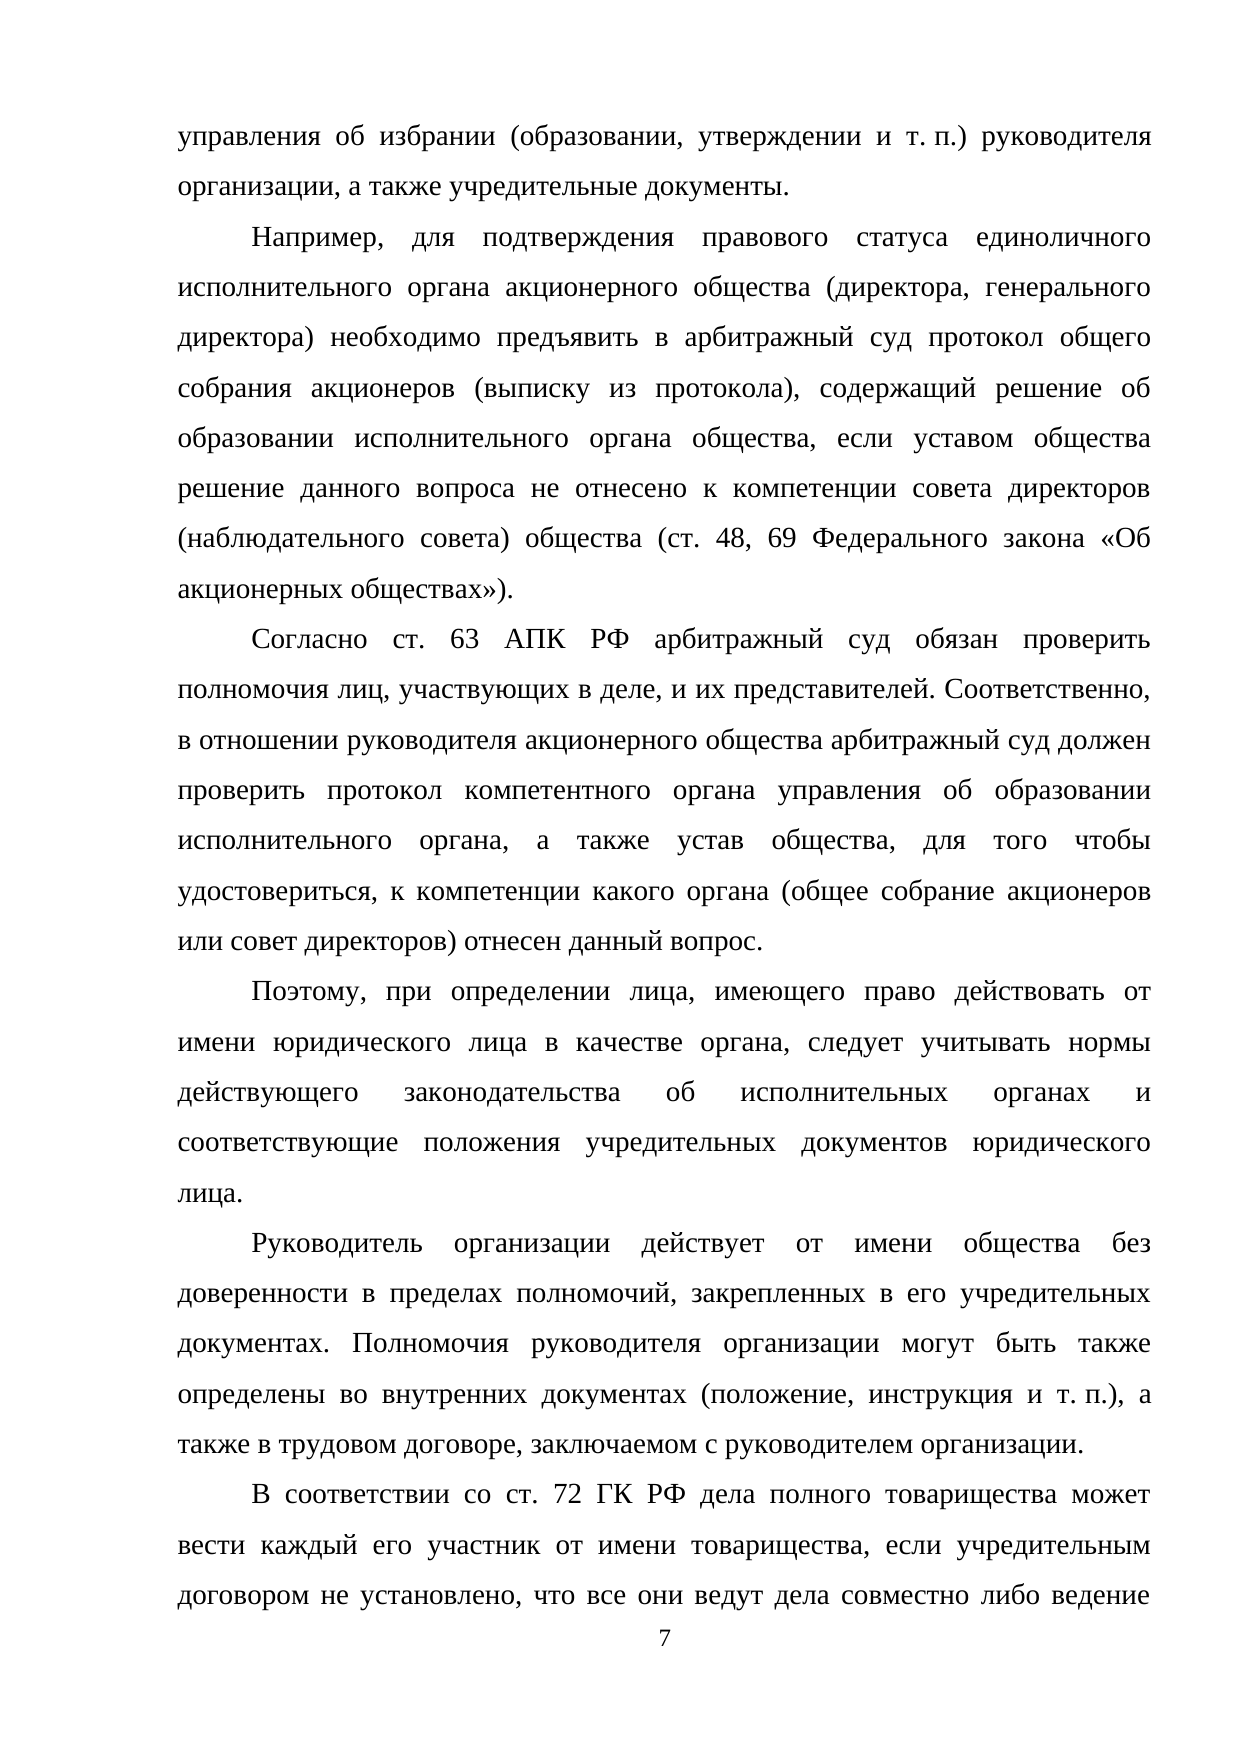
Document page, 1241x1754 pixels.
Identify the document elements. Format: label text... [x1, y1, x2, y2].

text Например, для подтверждения правового статуса единоличного исполнительного органа акционерного общества (директора, генерального директора) необходимо предъявить в арбитражный суд протокол общего собрания акционеров (выписку из протокола), содержащий решение об образовании исполнительного органа общества, если уставом общества решение данного вопроса не отнесено к компетенции совета директоров (наблюдательного совета) общества (ст. 48, 69 Федерального закона «Об акционерных обществах»). [177, 219, 1152, 604]
text Поэтому, при определении лица, имеющего право действовать от имени юридического лица в качестве органа, следует учитывать нормы действующего законодательства об исполнительных органах и соответствующие положения учредительных документов юридического лица. [177, 973, 1152, 1208]
text Согласно ст. 63 АПК РФ арбитражный суд обязан проверить полномочия лиц, участвующих в деле, и их представителей. Соответственно, в отношении руководителя акционерного общества арбитражный суд должен проверить протокол компетентного органа управления об образовании исполнительного органа, а также устав общества, для того чтобы удостовериться, к компетенции какого органа (общее собрание акционеров или совет директоров) отнесен данный вопрос. [177, 621, 1152, 957]
text Руководитель организации действует от имени общества без доверенности в пределах полномочий, закрепленных в его учредительных документах. Полномочия руководителя организации могут быть также определены во внутренних документах (положение, инструкция и т. п.), а также в трудовом договоре, заключаемом с руководителем организации. [177, 1225, 1152, 1460]
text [177, 118, 1152, 202]
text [177, 1477, 1152, 1611]
